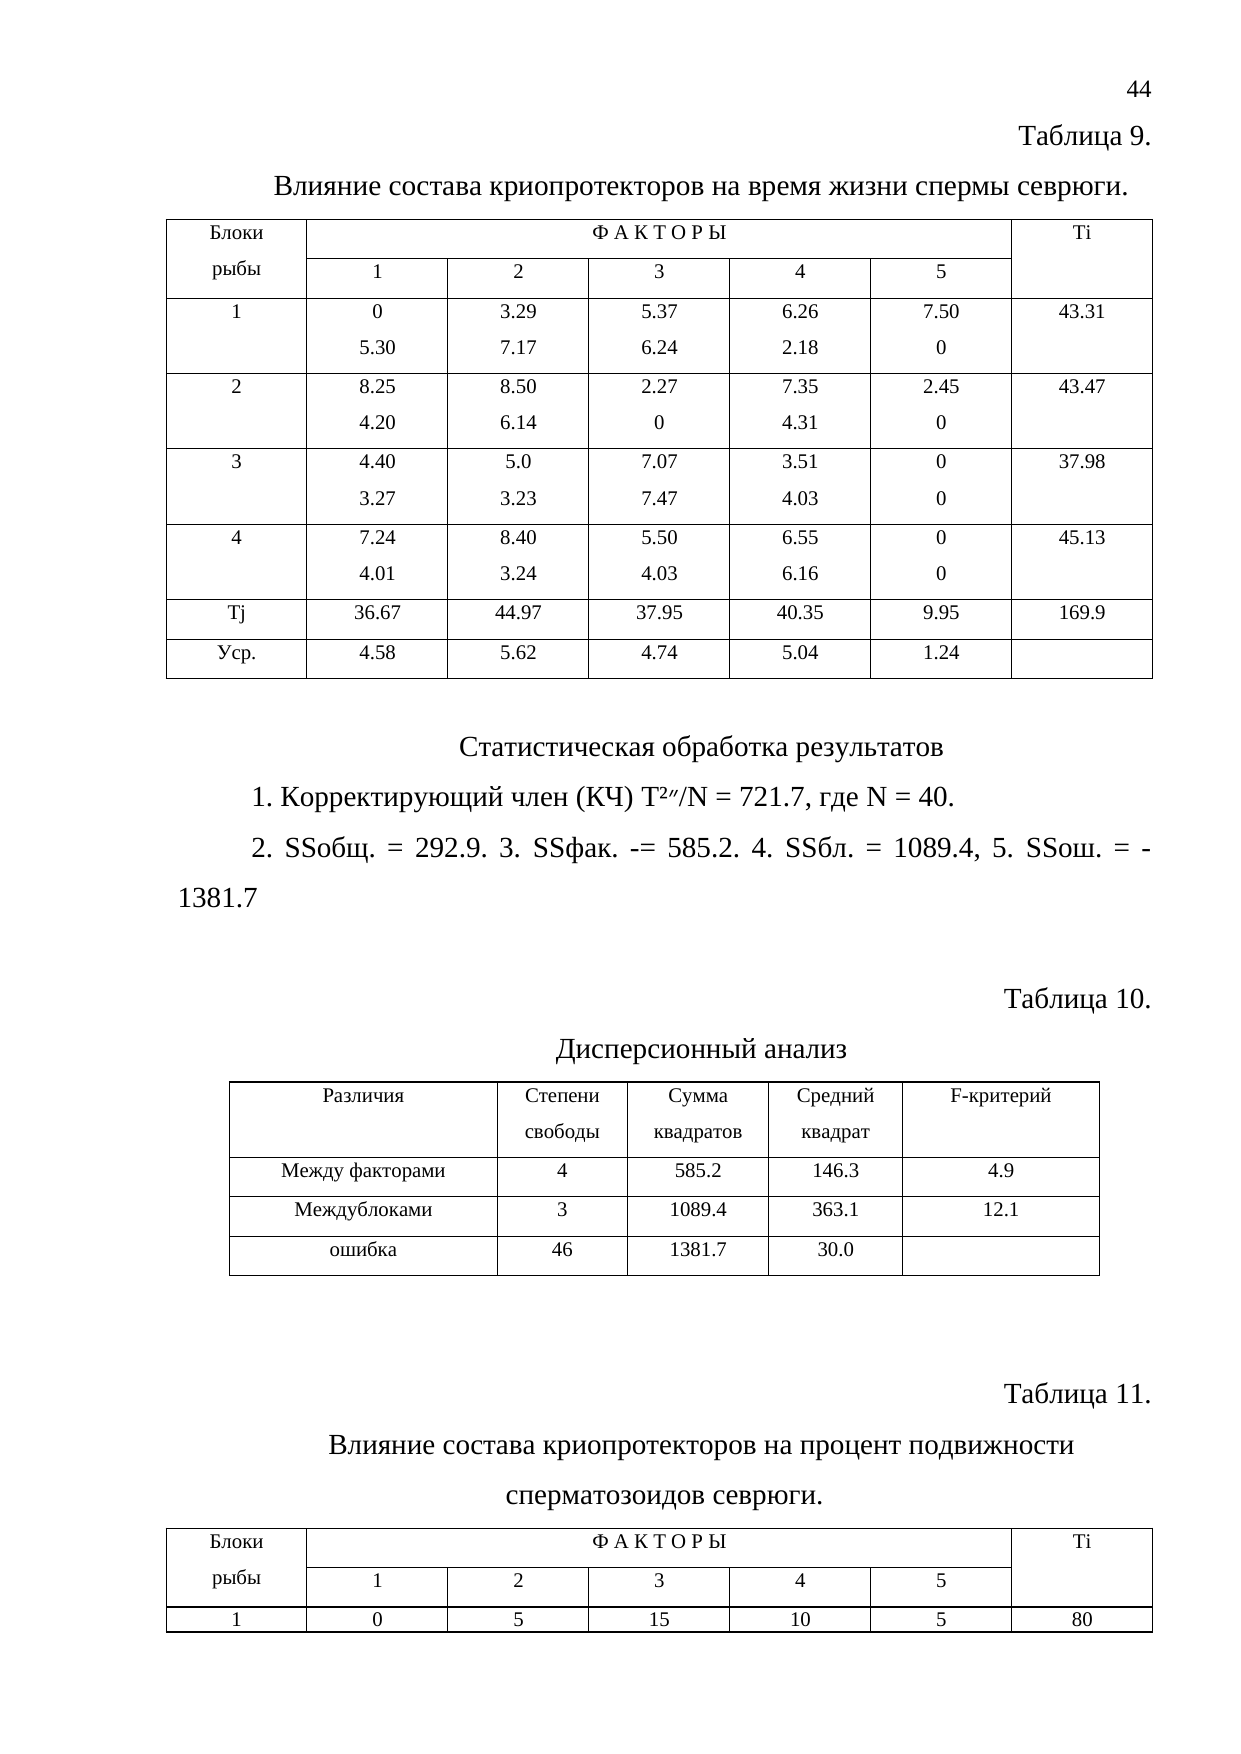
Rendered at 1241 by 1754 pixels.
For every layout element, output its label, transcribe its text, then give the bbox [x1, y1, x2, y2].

table_cell 5 [871, 1568, 1011, 1606]
table_header Степени свободы [498, 1083, 627, 1157]
table_cell 30.0 [769, 1237, 902, 1275]
table_cell 15 10 [589, 1608, 729, 1631]
table_cell 0 0 [871, 525, 1011, 599]
table_header Блоки рыбы [167, 1529, 306, 1606]
table_cell 5.62 [448, 640, 588, 678]
table_cell 1381.7 [628, 1237, 768, 1275]
table_cell 5 0 [871, 1608, 1011, 1631]
table_cell 146.3 [769, 1158, 902, 1196]
table_cell 9.95 [871, 600, 1011, 638]
table_header Различия [230, 1083, 497, 1157]
table_cell 44.97 [448, 600, 588, 638]
table_cell 5.50 4.03 [589, 525, 729, 599]
table_cell 0 5.30 [307, 299, 447, 373]
table_cell 1.24 [871, 640, 1011, 678]
table_cell 3 [589, 1568, 729, 1606]
table_header F-критерий [903, 1083, 1099, 1157]
table_cell 2 [167, 374, 306, 448]
table_cell 5.37 6.24 [589, 299, 729, 373]
table_cell 169.9 [1012, 600, 1152, 638]
table_cell 7.07 7.47 [589, 449, 729, 524]
text Статистическая обработка результатов [177, 729, 1152, 763]
table_cell 4.58 [307, 640, 447, 678]
table_cell 4.40 3.27 [307, 449, 447, 524]
table_cell 7.50 0 [871, 299, 1011, 373]
text Таблица 10. [177, 981, 1152, 1014]
table_cell 3 [167, 449, 306, 524]
table_cell 5 5 [448, 1608, 588, 1631]
table_cell 8.40 3.24 [448, 525, 588, 599]
table_cell 3.29 7.17 [448, 299, 588, 373]
table_cell 4 [498, 1158, 627, 1196]
table_cell 6.55 6.16 [730, 525, 870, 599]
table_cell 2 [448, 259, 588, 297]
table_cell 1089.4 [628, 1197, 768, 1236]
table_cell 3 [498, 1197, 627, 1236]
table_cell 585.2 [628, 1158, 768, 1196]
table_cell 3 [589, 259, 729, 297]
text Таблица 11. [177, 1377, 1152, 1410]
table_cell 3.51 4.03 [730, 449, 870, 524]
table_cell 40.35 [730, 600, 870, 638]
table_cell 43.31 [1012, 299, 1152, 373]
text Дисперсионный анализ [177, 1031, 1152, 1065]
text Влияние состава криопротекторов на время жизни спермы севрюги. [177, 168, 1152, 202]
table_cell 5 [871, 259, 1011, 297]
table_cell 46 [498, 1237, 627, 1275]
table_cell 363.1 [769, 1197, 902, 1236]
table_header Сумма квадратов [628, 1083, 768, 1157]
table_cell 4 [167, 525, 306, 599]
table_header Ti [1012, 1529, 1152, 1606]
text 1. Корректирующий член (КЧ) T״²/N = 721.7, где N = 40. [177, 779, 1152, 813]
table_cell 1 [307, 1568, 447, 1606]
table_cell 36.67 [307, 600, 447, 638]
table_cell 2.45 0 [871, 374, 1011, 448]
table_cell 43.47 [1012, 374, 1152, 448]
table_cell 7.24 4.01 [307, 525, 447, 599]
table_header Ф А К Т О Р Ы [307, 1529, 1011, 1567]
table_cell [1012, 640, 1152, 678]
table_cell Уср. [167, 640, 306, 678]
table_cell 4.74 [589, 640, 729, 678]
table_header Средний квадрат [769, 1083, 902, 1157]
table_cell 80 [1012, 1608, 1152, 1631]
table_cell Междублоками [230, 1197, 497, 1236]
table_cell 1 [307, 259, 447, 297]
table_cell 0 10 [307, 1608, 447, 1631]
table_cell Tj [167, 600, 306, 638]
table_header Ti [1012, 220, 1152, 297]
table_cell 5.0 3.23 [448, 449, 588, 524]
table_cell 5.04 [730, 640, 870, 678]
table_cell 37.95 [589, 600, 729, 638]
table_cell 1 [167, 1608, 306, 1631]
table_cell Между факторами [230, 1158, 497, 1196]
table_cell 8.25 4.20 [307, 374, 447, 448]
table_cell [903, 1237, 1099, 1275]
text Таблица 9. [177, 118, 1152, 152]
table_cell 6.26 2.18 [730, 299, 870, 373]
table_cell 45.13 [1012, 525, 1152, 599]
text Влияние состава криопротекторов на процент подвижности сперматозоидов севрюги. [177, 1427, 1152, 1511]
table_cell 12.1 [903, 1197, 1099, 1236]
table_cell 10 20 [730, 1608, 870, 1631]
table_cell 2.27 0 [589, 374, 729, 448]
table_cell ошибка [230, 1237, 497, 1275]
table_cell 7.35 4.31 [730, 374, 870, 448]
table_cell 8.50 6.14 [448, 374, 588, 448]
table_cell 37.98 [1012, 449, 1152, 524]
table_header Блоки рыбы [167, 220, 306, 297]
table_cell 4 [730, 1568, 870, 1606]
text 2. SSобщ. = 292.9. 3. SSфак. -= 585.2. 4. SSбл. = 1089.4, 5. SSош. = -1381.7 [177, 830, 1152, 914]
table_cell 2 [448, 1568, 588, 1606]
table_cell 0 0 [871, 449, 1011, 524]
table_header Ф А К Т О Р Ы [307, 220, 1011, 258]
table_cell 4 [730, 259, 870, 297]
table_cell 4.9 [903, 1158, 1099, 1196]
table_cell 1 [167, 299, 306, 373]
